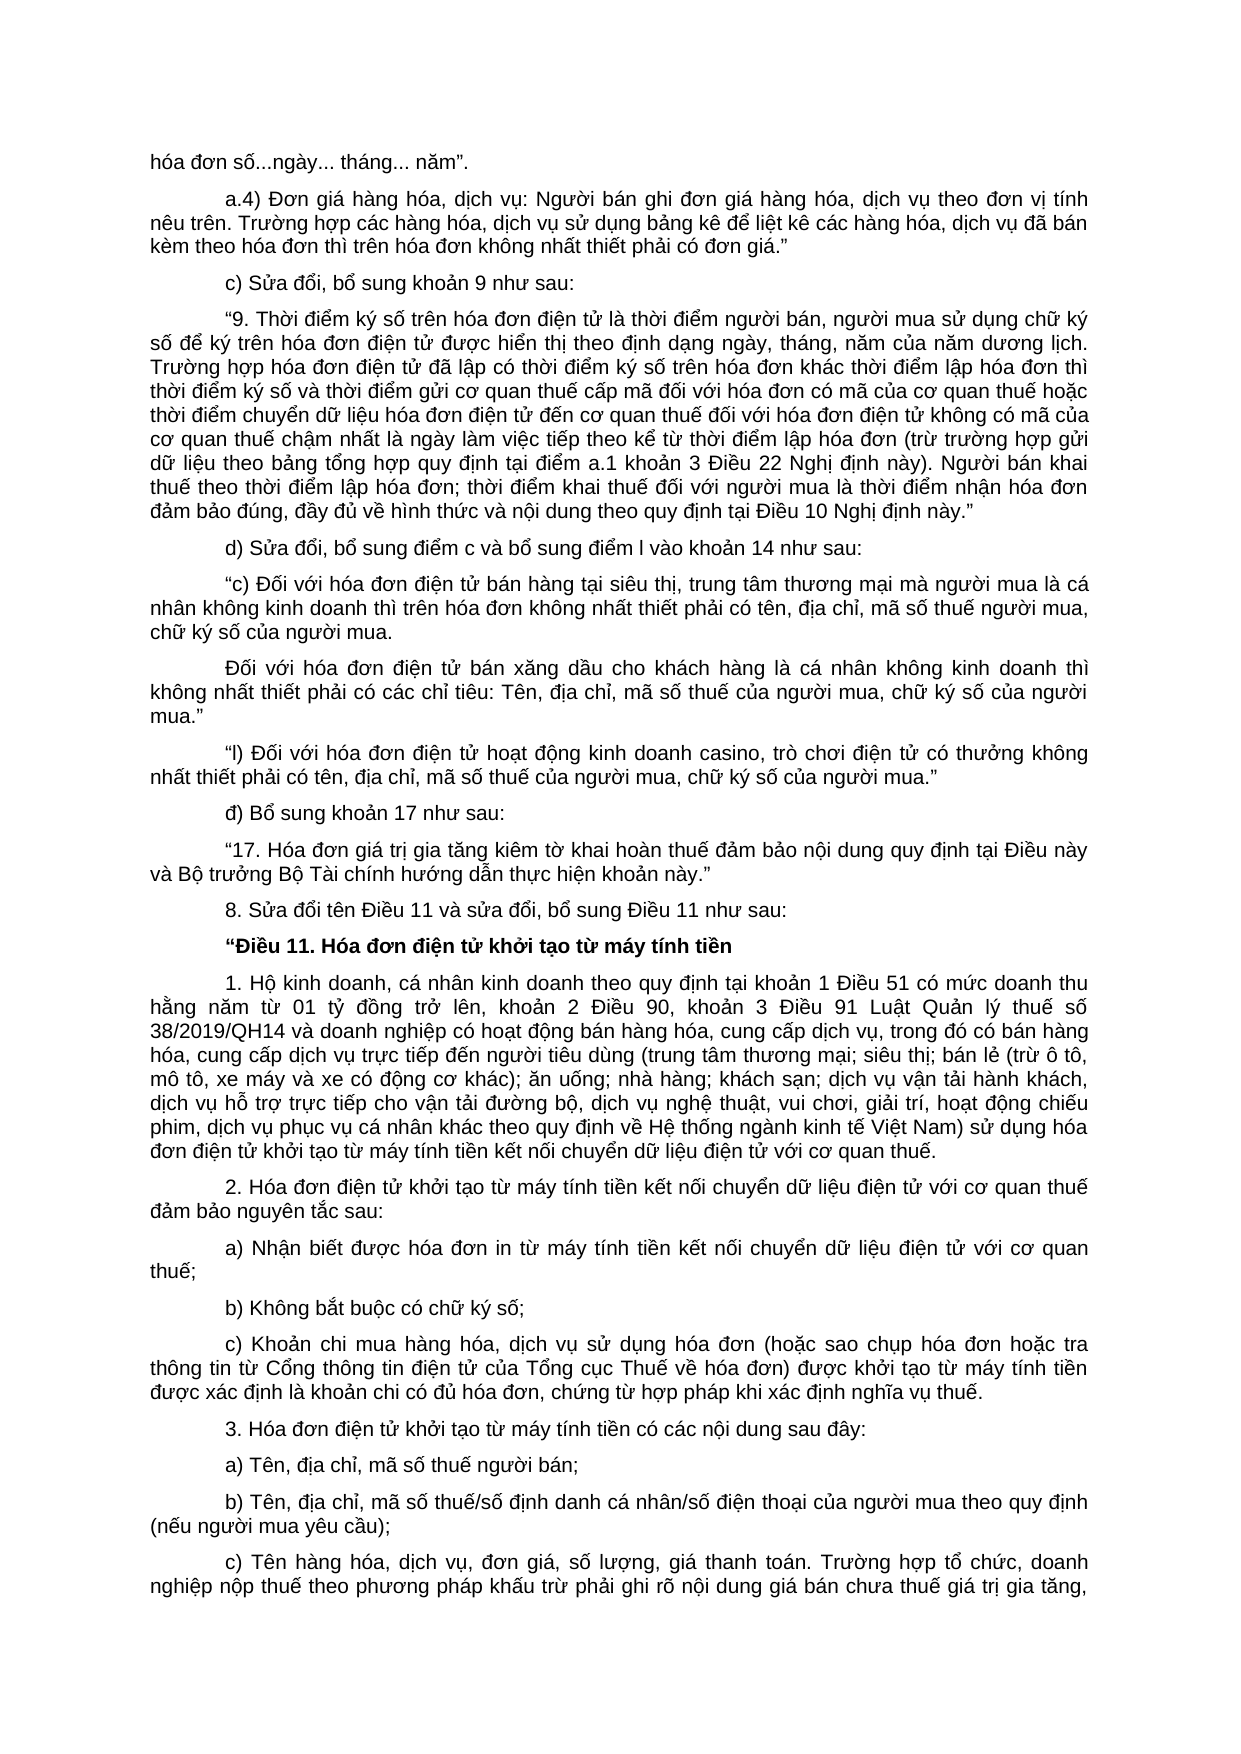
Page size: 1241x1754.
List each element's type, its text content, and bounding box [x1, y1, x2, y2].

text “Điều 11. Hóa đơn điện tử khởi tạo từ máy tính tiền [150, 934, 1090, 958]
text 2. Hóa đơn điện tử khởi tạo từ máy tính tiền kết nối chuyển dữ liệu điện tử với cơ quan thuế đảm bảo nguyên tắc sau: [150, 1175, 1090, 1223]
text b) Tên, địa chỉ, mã số thuế/số định danh cá nhân/số điện thoại của người mua theo quy định (nếu người mua yêu cầu); [150, 1489, 1090, 1537]
text “17. Hóa đơn giá trị gia tăng kiêm tờ khai hoàn thuế đảm bảo nội dung quy định tại Điều này và Bộ trưởng Bộ Tài chính hướng dẫn thực hiện khoản này.” [150, 837, 1090, 885]
text c) Sửa đổi, bổ sung khoản 9 như sau: [150, 271, 1090, 295]
text đ) Bổ sung khoản 17 như sau: [150, 801, 1090, 825]
text 3. Hóa đơn điện tử khởi tạo từ máy tính tiền có các nội dung sau đây: [150, 1417, 1090, 1441]
text a.4) Đơn giá hàng hóa, dịch vụ: Người bán ghi đơn giá hàng hóa, dịch vụ theo đơn vị tính nêu trên. Trường hợp các hàng hóa, dịch vụ sử dụng bảng kê để liệt kê các hàng hóa, dịch vụ đã bán kèm theo hóa đơn thì trên hóa đơn không nhất thiết phải có đơn giá.” [150, 186, 1090, 258]
text c) Khoản chi mua hàng hóa, dịch vụ sử dụng hóa đơn (hoặc sao chụp hóa đơn hoặc tra thông tin từ Cổng thông tin điện tử của Tổng cục Thuế về hóa đơn) được khởi tạo từ máy tính tiền được xác định là khoản chi có đủ hóa đơn, chứng từ hợp pháp khi xác định nghĩa vụ thuế. [150, 1332, 1090, 1404]
text a) Tên, địa chỉ, mã số thuế người bán; [150, 1453, 1090, 1477]
text b) Không bắt buộc có chữ ký số; [150, 1296, 1090, 1320]
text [150, 150, 1090, 174]
text d) Sửa đổi, bổ sung điểm c và bổ sung điểm l vào khoản 14 như sau: [150, 535, 1090, 559]
text “l) Đối với hóa đơn điện tử hoạt động kinh doanh casino, trò chơi điện tử có thưởng không nhất thiết phải có tên, địa chỉ, mã số thuế của người mua, chữ ký số của người mua.” [150, 741, 1090, 788]
text 8. Sửa đổi tên Điều 11 và sửa đổi, bổ sung Điều 11 như sau: [150, 898, 1090, 922]
text “9. Thời điểm ký số trên hóa đơn điện tử là thời điểm người bán, người mua sử dụng chữ ký số để ký trên hóa đơn điện tử được hiển thị theo định dạng ngày, tháng, năm của năm dương lịch. Trường hợp hóa đơn điện tử đã lập có thời điểm ký số trên hóa đơn khác thời điểm lập hóa đơn thì thời điểm ký số và thời điểm gửi cơ quan thuế cấp mã đối với hóa đơn có mã của cơ quan thuế hoặc thời điểm chuyển dữ liệu hóa đơn điện tử đến cơ quan thuế đối với hóa đơn điện tử không có mã của cơ quan thuế chậm nhất là ngày làm việc tiếp theo kể từ thời điểm lập hóa đơn (trừ trường hợp gửi dữ liệu theo bảng tổng hợp quy định tại điểm a.1 khoản 3 Điều 22 Nghị định này). Người bán khai thuế theo thời điểm lập hóa đơn; thời điểm khai thuế đối với người mua là thời điểm nhận hóa đơn đảm bảo đúng, đầy đủ về hình thức và nội dung theo quy định tại Điều 10 Nghị định này.” [150, 307, 1090, 523]
text a) Nhận biết được hóa đơn in từ máy tính tiền kết nối chuyển dữ liệu điện tử với cơ quan thuế; [150, 1235, 1090, 1283]
text Đối với hóa đơn điện tử bán xăng dầu cho khách hàng là cá nhân không kinh doanh thì không nhất thiết phải có các chỉ tiêu: Tên, địa chỉ, mã số thuế của người mua, chữ ký số của người mua.” [150, 656, 1090, 728]
text “c) Đối với hóa đơn điện tử bán hàng tại siêu thị, trung tâm thương mại mà người mua là cá nhân không kinh doanh thì trên hóa đơn không nhất thiết phải có tên, địa chỉ, mã số thuế người mua, chữ ký số của người mua. [150, 572, 1090, 644]
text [150, 1550, 1090, 1598]
text 1. Hộ kinh doanh, cá nhân kinh doanh theo quy định tại khoản 1 Điều 51 có mức doanh thu hằng năm từ 01 tỷ đồng trở lên, khoản 2 Điều 90, khoản 3 Điều 91 Luật Quản lý thuế số 38/2019/QH14 và doanh nghiệp có hoạt động bán hàng hóa, cung cấp dịch vụ, trong đó có bán hàng hóa, cung cấp dịch vụ trực tiếp đến người tiêu dùng (trung tâm thương mại; siêu thị; bán lẻ (trừ ô tô, mô tô, xe máy và xe có động cơ khác); ăn uống; nhà hàng; khách sạn; dịch vụ vận tải hành khách, dịch vụ hỗ trợ trực tiếp cho vận tải đường bộ, dịch vụ nghệ thuật, vui chơi, giải trí, hoạt động chiếu phim, dịch vụ phục vụ cá nhân khác theo quy định về Hệ thống ngành kinh tế Việt Nam) sử dụng hóa đơn điện tử khởi tạo từ máy tính tiền kết nối chuyển dữ liệu điện tử với cơ quan thuế. [150, 971, 1090, 1162]
